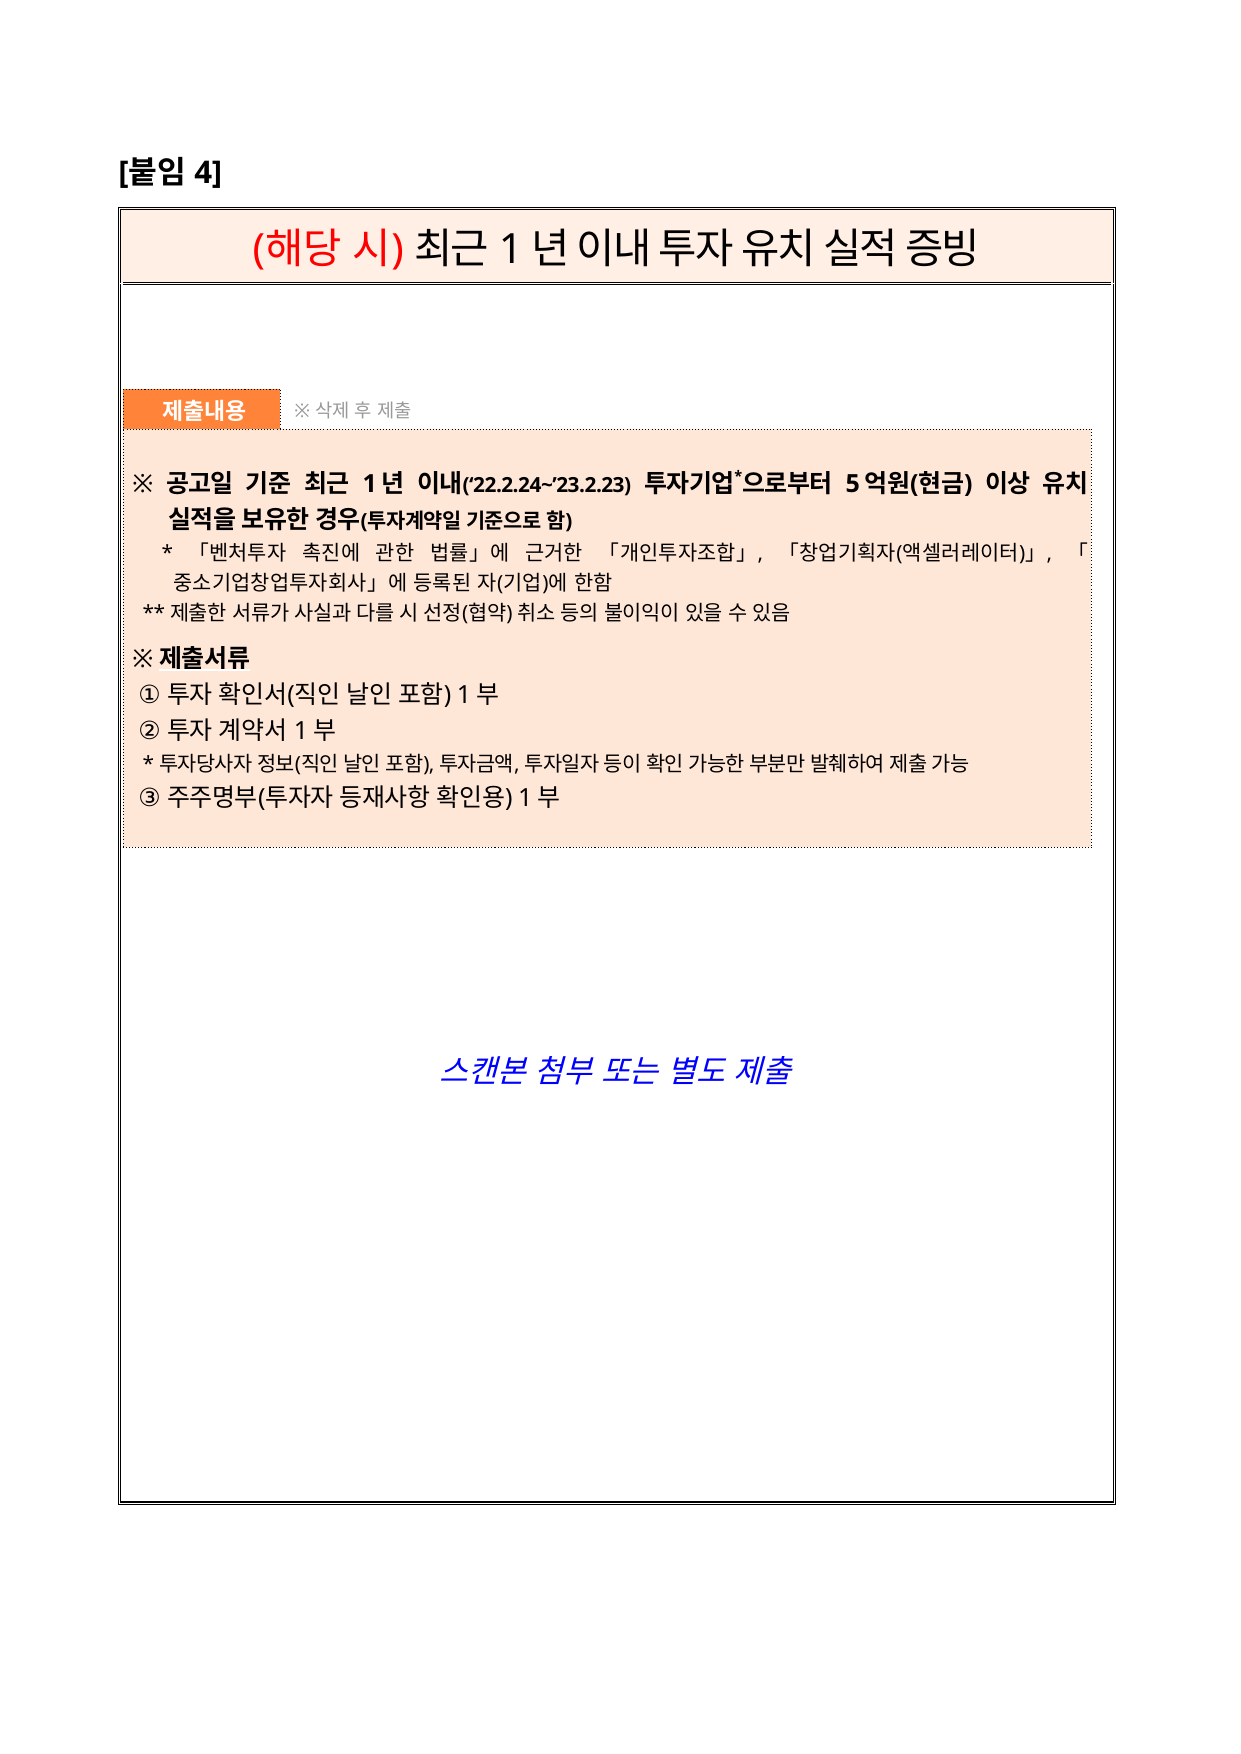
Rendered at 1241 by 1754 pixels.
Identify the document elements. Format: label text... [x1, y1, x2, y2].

table_header (해당 시) 최근 1년 이내 투자 유치 실적 증빙 [121, 210, 1113, 282]
text [붙임 4] [118, 148, 1122, 193]
table_cell 스캔본 첨부 또는 별도 제출 [120, 282, 1114, 1501]
